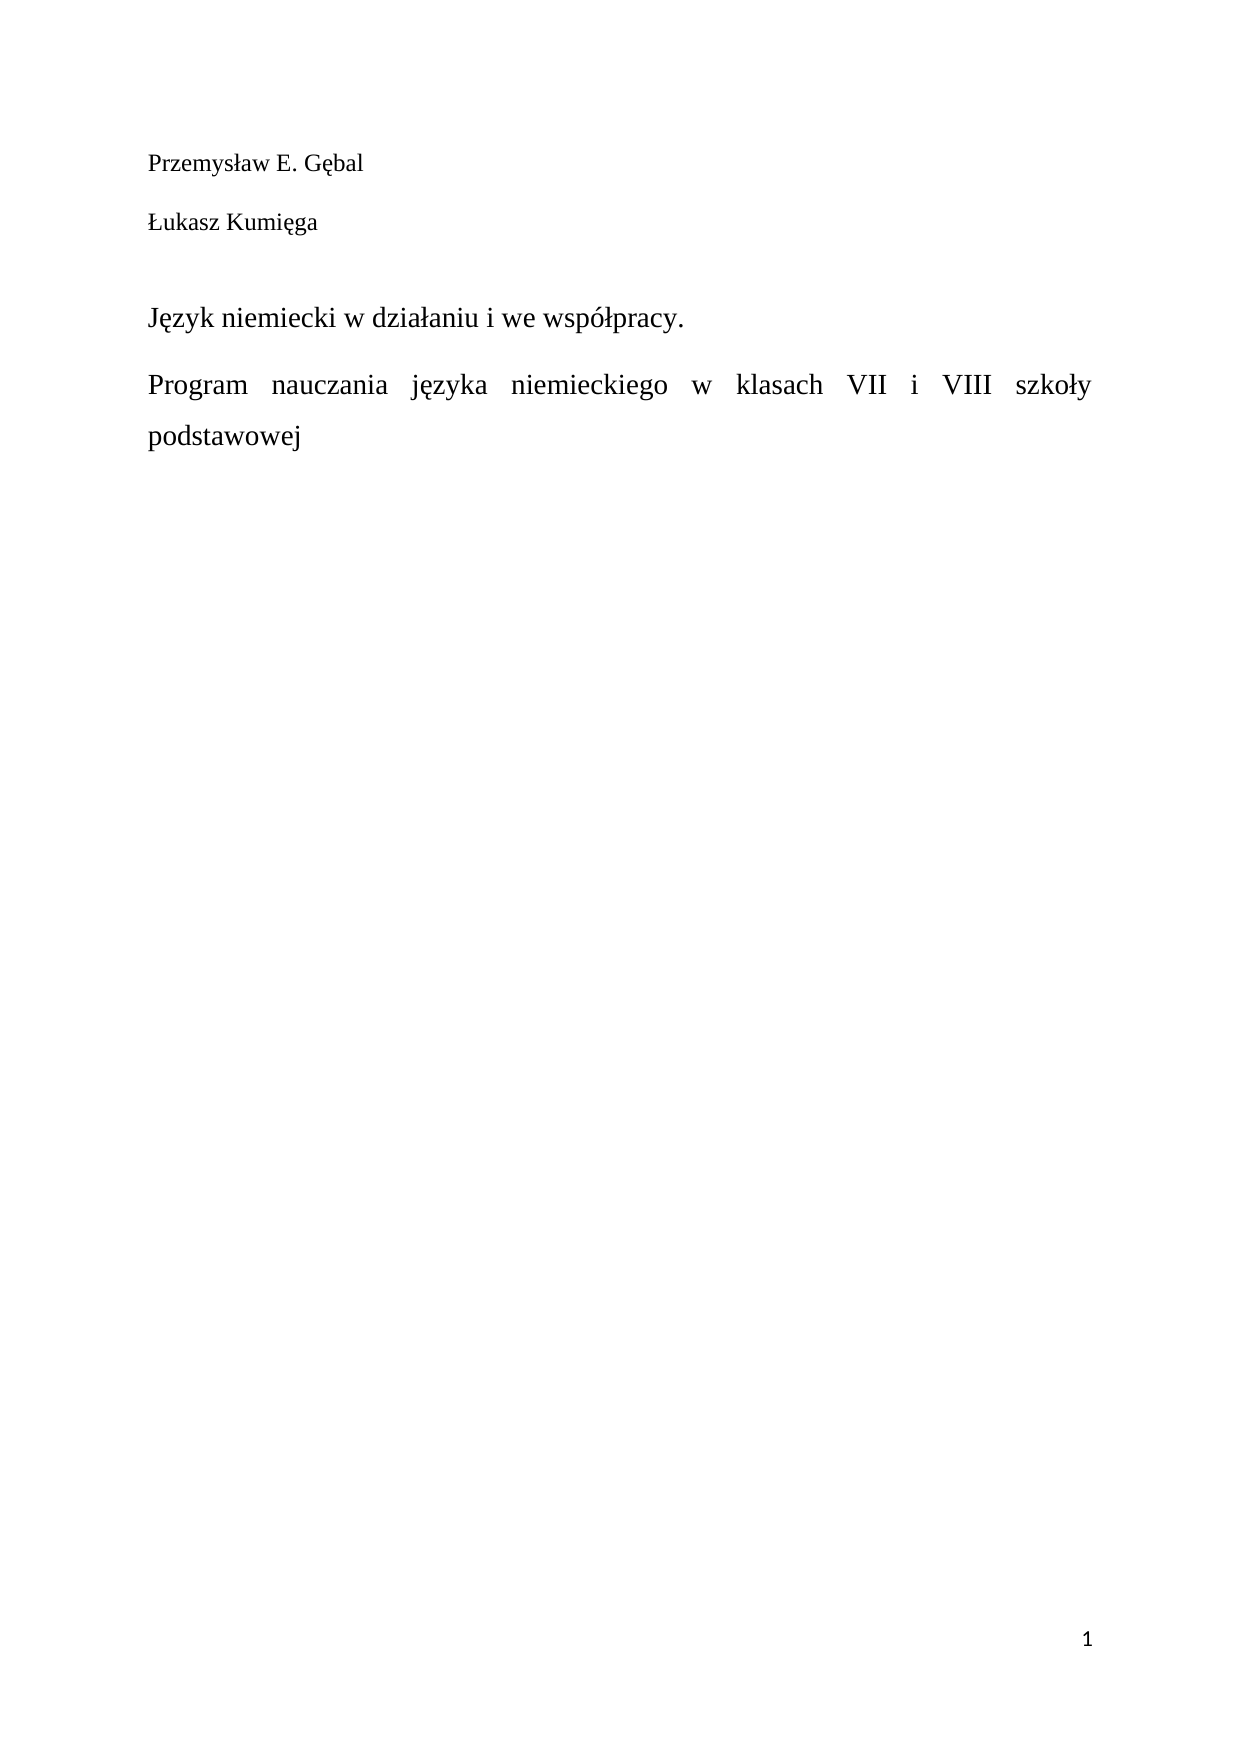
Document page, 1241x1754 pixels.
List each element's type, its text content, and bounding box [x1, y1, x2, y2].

text Łukasz Kumięga [148, 207, 1093, 236]
text Język niemiecki w działaniu i we współpracy. [148, 301, 1093, 334]
text Przemysław E. Gębal [148, 148, 1093, 176]
text Program nauczania języka niemieckiego w klasach VII i VIII szkoły podstawowej [148, 367, 1093, 451]
